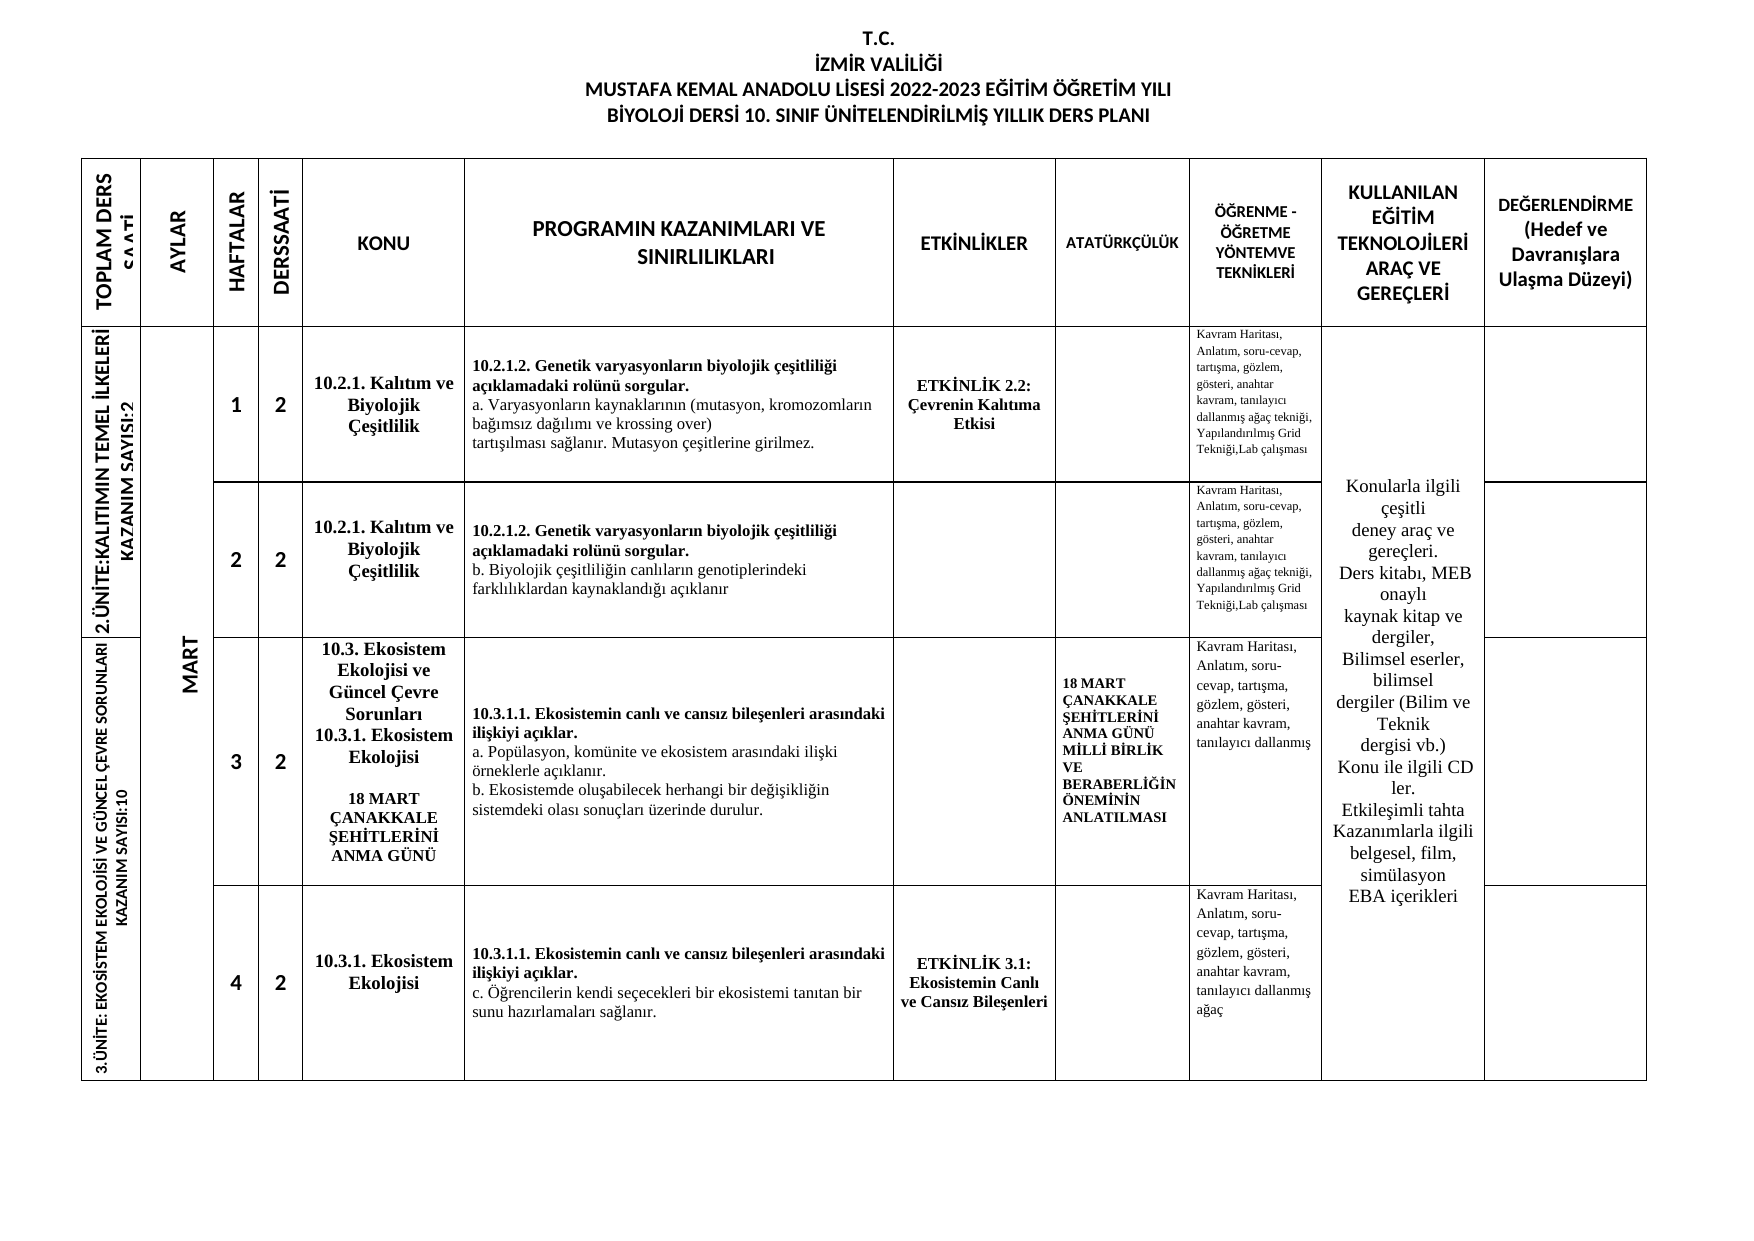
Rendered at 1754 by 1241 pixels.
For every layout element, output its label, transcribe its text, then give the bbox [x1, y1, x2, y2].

table_cell 10.3.1.1. Ekosistemin canlı ve cansız bileşenleri arasındaki ilişkiyi açıklar. c. Öğrencilerin kendi seçecekleri bir ekosistemi tanıtan bir sunu hazırlamaları sağlanır. [465, 886, 893, 1079]
table_cell 2 [259, 483, 302, 637]
table_header DEĞERLENDİRME (Hedef ve Davranışlara Ulaşma Düzeyi) [1485, 159, 1646, 326]
table_cell ETKİNLİK 3.1: Ekosistemin Canlı ve Cansız Bileşenleri [894, 886, 1055, 1079]
table_cell 2 [259, 327, 302, 481]
table_cell 10.2.1.2. Genetik varyasyonların biyolojik çeşitliliği açıklamadaki rolünü sorgular. a. Varyasyonların kaynaklarının (mutasyon, kromozomların bağımsız dağılımı ve krossing over) tartışılması sağlanır. Mutasyon çeşitlerine girilmez. [465, 327, 893, 481]
table_cell 10.3.1.1. Ekosistemin canlı ve cansız bileşenleri arasındaki ilişkiyi açıklar. a. Popülasyon, komünite ve ekosistem arasındaki ilişki örneklerle açıklanır. b. Ekosistemde oluşabilecek herhangi bir değişikliğin sistemdeki olası sonuçları üzerinde durulur. [465, 638, 893, 884]
table_header PROGRAMIN KAZANIMLARI VE SINIRLILIKLARI [465, 159, 893, 326]
table_cell 10.2.1. Kalıtım ve Biyolojik Çeşitlilik [303, 483, 464, 637]
table_cell [894, 638, 1055, 884]
table_cell ETKİNLİK 2.2: Çevrenin Kalıtıma Etkisi [894, 327, 1055, 481]
table_cell 3.ÜNİTE: EKOSİSTEM EKOLOJİSİ VE GÜNCEL ÇEVRE SORUNLARI KAZANIM SAYISI:10 [82, 638, 140, 1079]
table_header TOPLAM DERS SAATİ [82, 159, 140, 326]
table_cell 2.ÜNİTE:KALITIMIN TEMEL İLKELERİ KAZANIM SAYISI:2 [82, 327, 140, 637]
table_cell [1056, 886, 1189, 1079]
table_cell [1485, 886, 1646, 1079]
table_cell 1 [214, 327, 258, 481]
table_cell MART [141, 327, 213, 1079]
table_cell 10.2.1.2. Genetik varyasyonların biyolojik çeşitliliği açıklamadaki rolünü sorgular. b. Biyolojik çeşitliliğin canlıların genotiplerindeki farklılıklardan kaynaklandığı açıklanır [465, 483, 893, 637]
table_cell Kavram Haritası, Anlatım, soru-cevap, tartışma, gözlem, gösteri, anahtar kavram, tanılayıcı dallanmış ağaç [1190, 886, 1321, 1079]
table_cell [1056, 483, 1189, 637]
table_cell 2 [214, 483, 258, 637]
table_cell [1485, 327, 1646, 481]
table_header HAFTALAR [214, 159, 258, 326]
table_header DERSSAATİ [259, 159, 302, 326]
table_cell 10.3. Ekosistem Ekolojisi ve Güncel Çevre Sorunları 10.3.1. Ekosistem Ekolojisi 18 MART ÇANAKKALE ŞEHİTLERİNİ ANMA GÜNÜ [303, 638, 464, 884]
table_cell 4 [214, 886, 258, 1079]
table_cell 10.3.1. Ekosistem Ekolojisi [303, 886, 464, 1079]
table_header ATATÜRKÇÜLÜK [1056, 159, 1189, 326]
table_cell [894, 483, 1055, 637]
table_cell [1485, 638, 1646, 884]
table_cell 10.2.1. Kalıtım ve Biyolojik Çeşitlilik [303, 327, 464, 481]
table_cell 18 MART ÇANAKKALE ŞEHİTLERİNİ ANMA GÜNÜ MİLLİ BİRLİK VE BERABERLİĞİN ÖNEMİNİN ANLATILMASI [1056, 638, 1189, 884]
table_cell [1485, 483, 1646, 637]
table_cell 3 [214, 638, 258, 884]
table_cell Kavram Haritası, Anlatım, soru-cevap, tartışma, gözlem, gösteri, anahtar kavram, tanılayıcı dallanmış [1190, 638, 1321, 884]
table_cell [1056, 327, 1189, 481]
table_cell 2 [259, 638, 302, 884]
table_header KONU [303, 159, 464, 326]
table_header AYLAR [141, 159, 213, 326]
table_header KULLANILAN EĞİTİM TEKNOLOJİLERİ ARAÇ VE GEREÇLERİ [1322, 159, 1484, 326]
table_header ETKİNLİKLER [894, 159, 1055, 326]
table_header ÖĞRENME -ÖĞRETME YÖNTEMVE TEKNİKLERİ [1190, 159, 1321, 326]
table_cell 2 [259, 886, 302, 1079]
